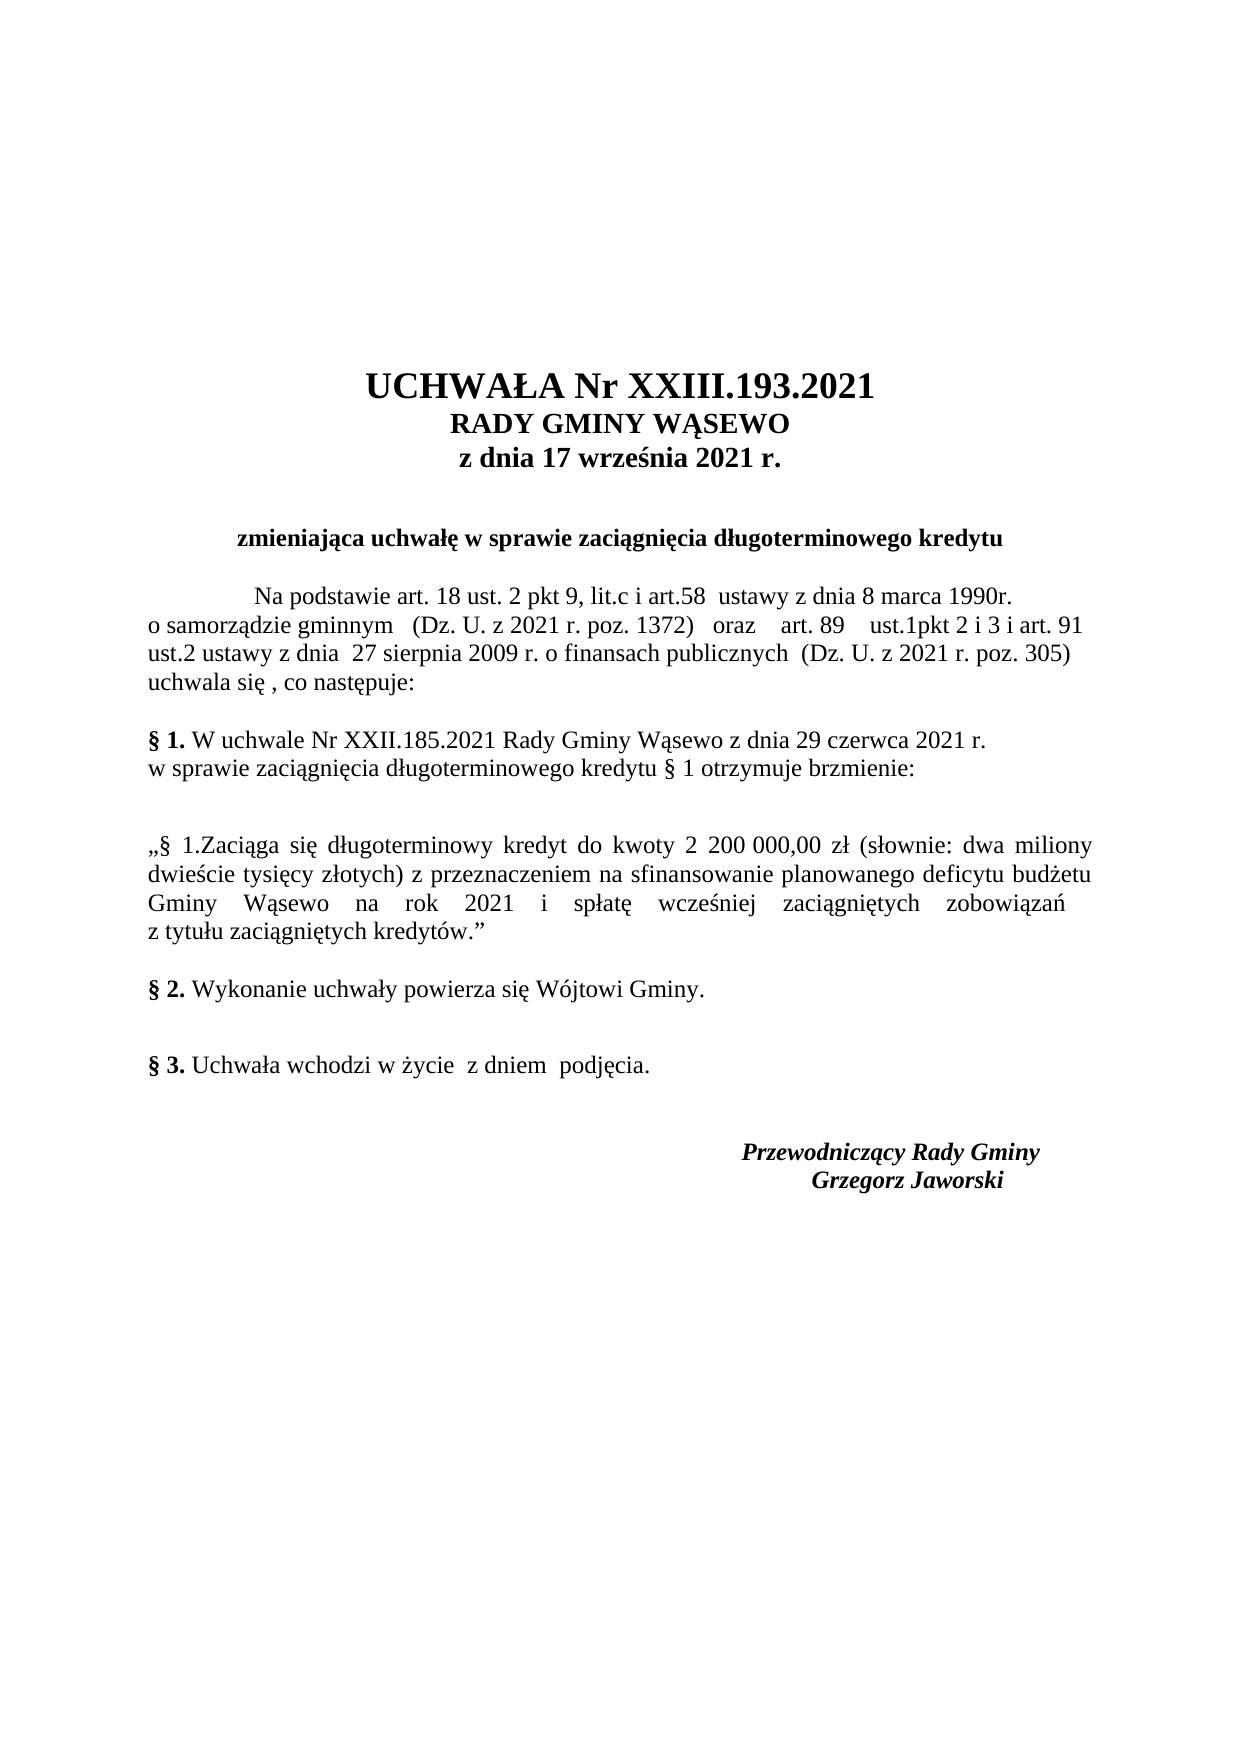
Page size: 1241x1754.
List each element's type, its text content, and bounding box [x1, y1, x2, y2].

text „§ 1.Zaciąga się długoterminowy kredyt do kwoty 2 200 000,00 zł (słownie: dwa miliony dwieście tysięcy złotych) z przeznaczeniem na sfinansowanie planowanego deficytu budżetu Gminy Wąsewo na rok 2021 i spłatę wcześniej zaciągniętych zobowiązań z tytułu zaciągniętych kredytów.” [148, 830, 1093, 945]
text § 2. Wykonanie uchwały powierza się Wójtowi Gminy. [148, 974, 1093, 1003]
text Na podstawie art. 18 ust. 2 pkt 9, lit.c i art.58 ustawy z dnia 8 marca 1990r. [148, 581, 1093, 610]
text Grzegorz Jaworski [148, 1166, 1093, 1194]
text § 3. Uchwała wchodzi w życie z dniem podjęcia. [148, 1051, 1093, 1079]
text Przewodniczący Rady Gminy [148, 1137, 1093, 1166]
text o samorządzie gminnym (Dz. U. z 2021 r. poz. 1372) oraz art. 89 ust.1pkt 2 i 3 i art. 91 ust.2 ustawy z dnia 27 sierpnia 2009 r. o finansach publicznych (Dz. U. z 2021 r. poz. 305) uchwala się , co następuje: [148, 610, 1093, 696]
text zmieniająca uchwałę w sprawie zaciągnięcia długoterminowego kredytu [148, 523, 1093, 552]
text § 1. W uchwale Nr XXII.185.2021 Rady Gminy Wąsewo z dnia 29 czerwca 2021 r. w sprawie zaciągnięcia długoterminowego kredytu § 1 otrzymuje brzmienie: [148, 725, 1093, 782]
text RADY GMINY WĄSEWO [148, 406, 1093, 440]
text z dnia 17 września 2021 r. [148, 440, 1093, 473]
text UCHWAŁA Nr XXIII.193.2021 [148, 363, 1093, 406]
